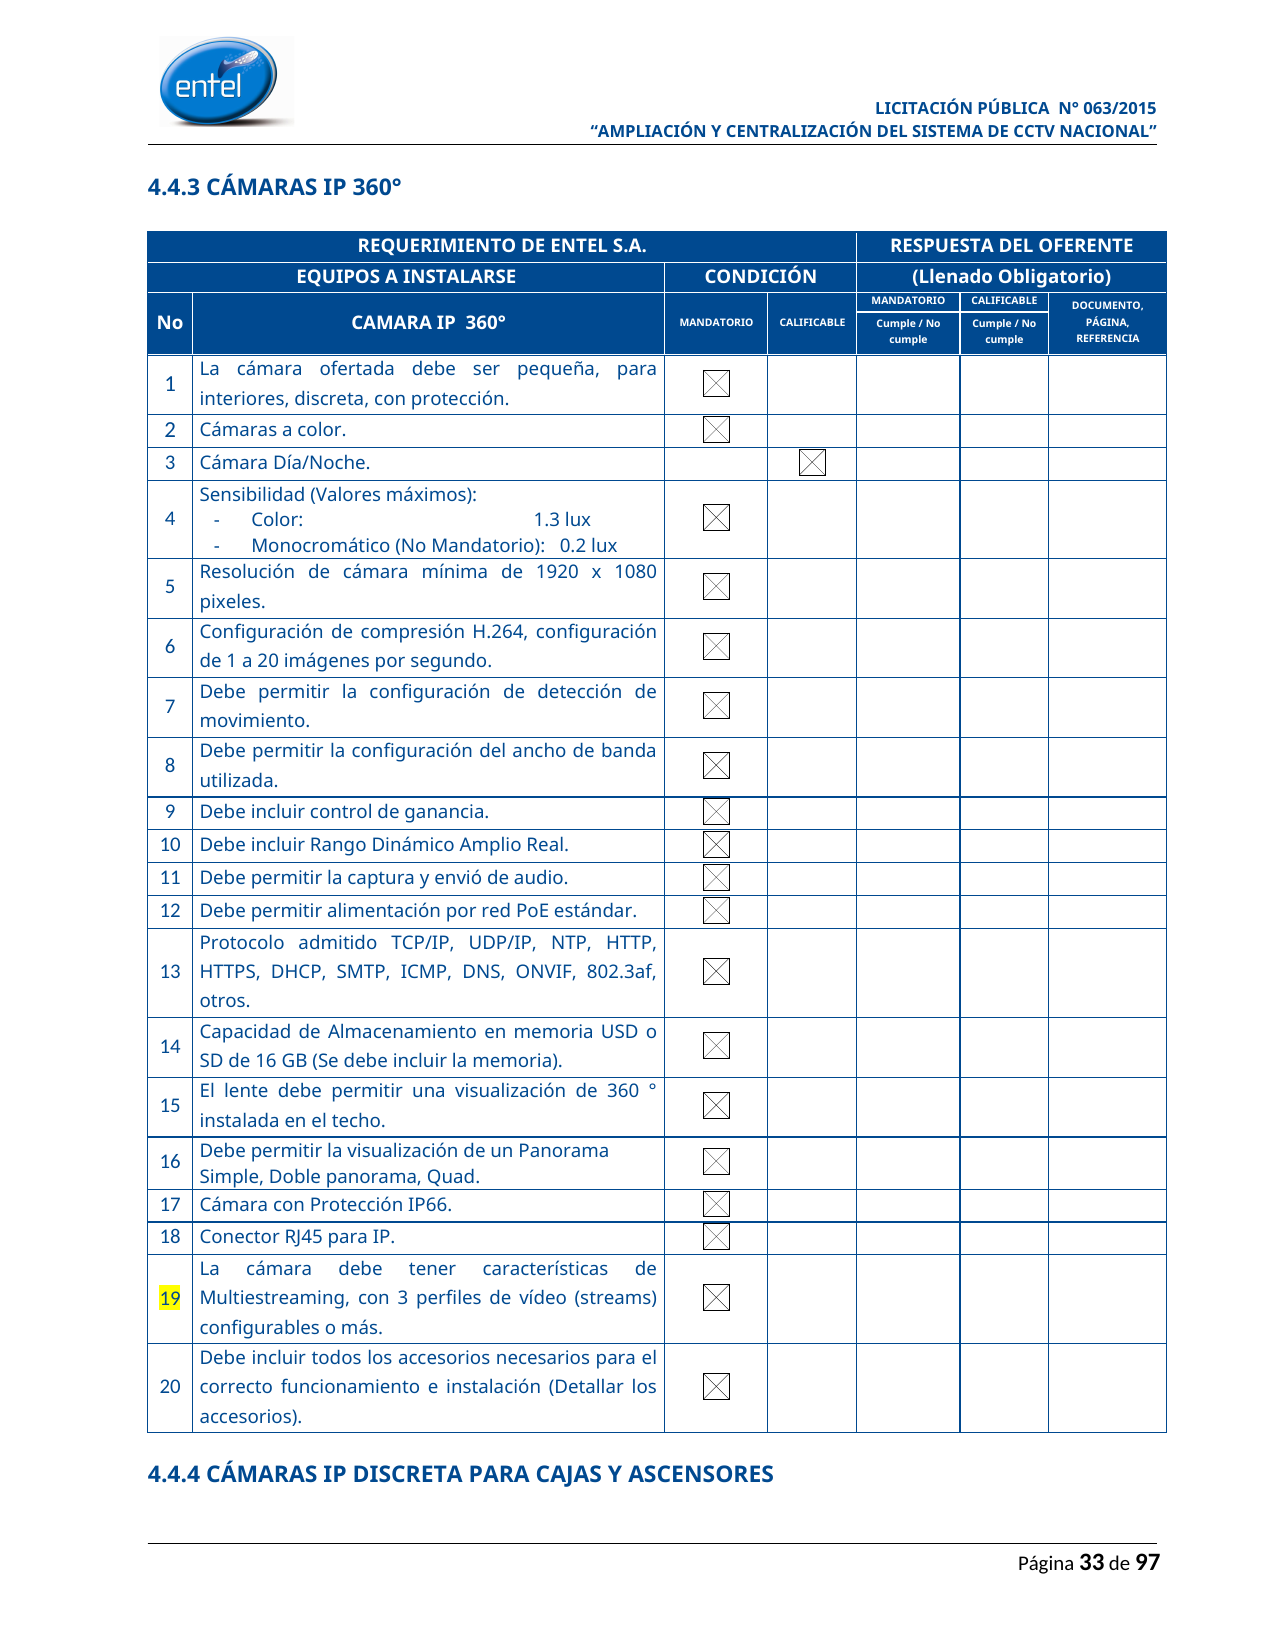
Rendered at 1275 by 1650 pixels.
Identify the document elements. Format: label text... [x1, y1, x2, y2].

table_cell Protocolo admitido TCP/IP, UDP/IP, NTP, HTTP, HTTPS, DHCP, SMTP, ICMP, DNS, ONVIF, 802.3af, otros. [193, 929, 664, 1017]
table_cell CAMARA IP 360° [193, 293, 664, 354]
table_cell [961, 1018, 1048, 1077]
table_cell [961, 415, 1048, 447]
table_cell [665, 559, 767, 617]
table_cell [1049, 738, 1166, 796]
table_cell [857, 559, 959, 617]
table_cell [1049, 896, 1166, 928]
table_cell [1049, 1018, 1166, 1077]
table_cell [961, 448, 1048, 480]
table_cell [768, 619, 856, 677]
table_cell [961, 481, 1048, 558]
table_cell Cumple / No cumple [857, 313, 959, 354]
table_cell [857, 1344, 959, 1432]
table_cell [961, 1078, 1048, 1136]
table_cell [857, 678, 959, 737]
table_cell [1049, 798, 1166, 829]
table_cell Capacidad de Almacenamiento en memoria USD o SD de 16 GB (Se debe incluir la memoria). [193, 1018, 664, 1077]
table_cell [961, 1138, 1048, 1188]
table_cell [768, 559, 856, 617]
table_cell Cumple / No cumple [961, 313, 1048, 354]
table_cell 11 [148, 863, 192, 895]
table_cell Sensibilidad (Valores máximos): Color: 1.3 lux Monocromático (No Mandatorio): 0.2 lux [193, 481, 664, 558]
table_cell [665, 1078, 767, 1136]
table_cell [665, 448, 767, 480]
table_cell [665, 356, 767, 414]
table_cell [961, 678, 1048, 737]
table_cell [1049, 1223, 1166, 1254]
table_cell [1049, 619, 1166, 677]
table_cell [1049, 1078, 1166, 1136]
table_cell [665, 1018, 767, 1077]
table_cell [768, 678, 856, 737]
table_cell 13 [148, 929, 192, 1017]
table_cell 4 [148, 481, 192, 558]
table_cell MANDATORIO [665, 293, 767, 354]
table_cell [1049, 929, 1166, 1017]
table_cell [857, 1190, 959, 1221]
table_cell [768, 1018, 856, 1077]
table_cell [857, 830, 959, 862]
table_cell 10 [148, 830, 192, 862]
table_cell [768, 1190, 856, 1221]
table_cell Cámaras a color. [193, 415, 664, 447]
table_cell [1049, 559, 1166, 617]
table_cell [961, 896, 1048, 928]
table_cell [857, 619, 959, 677]
table_cell [961, 863, 1048, 895]
table_header RESPUESTA DEL OFERENTE [857, 233, 1166, 262]
table_cell 20 [148, 1344, 192, 1432]
table_cell [961, 1190, 1048, 1221]
table_cell [961, 356, 1048, 414]
table_cell 14 [148, 1018, 192, 1077]
table_cell [665, 619, 767, 677]
picture [159, 36, 295, 127]
table_cell [857, 738, 959, 796]
table_cell [665, 415, 767, 447]
table_cell [1049, 678, 1166, 737]
table_cell [665, 738, 767, 796]
table_cell [857, 356, 959, 414]
table_cell [857, 1078, 959, 1136]
table_cell 8 [148, 738, 192, 796]
table_cell [768, 356, 856, 414]
table_cell [665, 1190, 767, 1221]
table_cell [857, 798, 959, 829]
table_cell 5 [148, 559, 192, 617]
table_cell [857, 415, 959, 447]
text 4.4.4 CÁMARAS IP DISCRETA PARA CAJAS Y ASCENSORES [148, 1458, 1157, 1489]
table_cell [857, 863, 959, 895]
table_cell [857, 896, 959, 928]
table_cell [1049, 1138, 1166, 1188]
table_cell [665, 798, 767, 829]
table_cell 16 [148, 1138, 192, 1188]
table_cell (Llenado Obligatorio) [857, 263, 1166, 292]
table_cell 1 [148, 356, 192, 414]
table_cell [857, 1223, 959, 1254]
table_cell [665, 678, 767, 737]
table_cell [961, 559, 1048, 617]
table_cell CALIFICABLE [961, 293, 1048, 311]
table_cell Debe permitir la configuración del ancho de banda utilizada. [193, 738, 664, 796]
table_cell [768, 896, 856, 928]
table_cell Debe permitir la visualización de un Panorama Simple, Doble panorama, Quad. [193, 1138, 664, 1188]
table_cell EQUIPOS A INSTALARSE [148, 263, 664, 292]
table_cell 3 [148, 448, 192, 480]
table_cell [768, 863, 856, 895]
table_cell DOCUMENTO, PÁGINA, REFERENCIA [1049, 293, 1166, 354]
table_cell 12 [148, 896, 192, 928]
table_cell [1049, 1255, 1166, 1343]
table_cell 2 [148, 415, 192, 447]
table_cell [665, 1138, 767, 1188]
table_cell Cámara Día/Noche. [193, 448, 664, 480]
table_cell Debe permitir la configuración de detección de movimiento. [193, 678, 664, 737]
table_cell La cámara debe tener características de Multiestreaming, con 3 perfiles de vídeo (streams) configurables o más. [193, 1255, 664, 1343]
table_cell [1049, 1190, 1166, 1221]
table_cell Conector RJ45 para IP. [193, 1223, 664, 1254]
table_cell [665, 1255, 767, 1343]
table_cell [665, 929, 767, 1017]
table_cell MANDATORIO [857, 293, 959, 311]
table_cell Resolución de cámara mínima de 1920 x 1080 pixeles. [193, 559, 664, 617]
table_cell [1049, 830, 1166, 862]
table_cell [665, 1344, 767, 1432]
table_cell 6 [148, 619, 192, 677]
table_cell [768, 738, 856, 796]
table_cell [961, 929, 1048, 1017]
table_cell [665, 896, 767, 928]
table_cell [768, 830, 856, 862]
table_cell [961, 619, 1048, 677]
table_cell CONDICIÓN [665, 263, 856, 292]
table_header REQUERIMIENTO DE ENTEL S.A. [148, 233, 856, 262]
table_cell Configuración de compresión H.264, configuración de 1 a 20 imágenes por segundo. [193, 619, 664, 677]
table_cell 9 [148, 798, 192, 829]
table_cell [768, 1138, 856, 1188]
table_cell El lente debe permitir una visualización de 360 ° instalada en el techo. [193, 1078, 664, 1136]
table_cell [961, 1255, 1048, 1343]
table_cell [768, 1344, 856, 1432]
table_cell [768, 929, 856, 1017]
table_cell 15 [148, 1078, 192, 1136]
table_cell [961, 738, 1048, 796]
table_cell No [148, 293, 192, 354]
table_cell [768, 1255, 856, 1343]
table_cell [961, 798, 1048, 829]
table_cell [857, 1018, 959, 1077]
table_cell [1049, 415, 1166, 447]
table_cell [768, 481, 856, 558]
table_cell 17 [148, 1190, 192, 1221]
table_cell [961, 1223, 1048, 1254]
table_cell [768, 1223, 856, 1254]
table_cell [1049, 863, 1166, 895]
table_cell [857, 448, 959, 480]
table_cell Cámara con Protección IP66. [193, 1190, 664, 1221]
table_cell [857, 1255, 959, 1343]
table_cell [1049, 448, 1166, 480]
table_cell Debe incluir control de ganancia. [193, 798, 664, 829]
table_cell [768, 415, 856, 447]
table_cell 7 [148, 678, 192, 737]
table_cell [768, 798, 856, 829]
table_cell [857, 481, 959, 558]
table_cell [665, 481, 767, 558]
table_cell [665, 863, 767, 895]
table_cell La cámara ofertada debe ser pequeña, para interiores, discreta, con protección. [193, 356, 664, 414]
table_cell Debe incluir todos los accesorios necesarios para el correcto funcionamiento e instalación (Detallar los accesorios). [193, 1344, 664, 1432]
table_cell Debe incluir Rango Dinámico Amplio Real. [193, 830, 664, 862]
table_cell [1049, 1344, 1166, 1432]
table_cell CALIFICABLE [768, 293, 856, 354]
table_cell [857, 1138, 959, 1188]
table_cell [961, 830, 1048, 862]
table_cell [961, 1344, 1048, 1432]
table_cell Debe permitir alimentación por red PoE estándar. [193, 896, 664, 928]
table_cell [665, 830, 767, 862]
table_cell [768, 1078, 856, 1136]
table_cell [857, 929, 959, 1017]
table_cell [1049, 481, 1166, 558]
text 4.4.3 CÁMARAS IP 360° [148, 171, 1157, 202]
table_cell [1049, 356, 1166, 414]
table_cell Debe permitir la captura y envió de audio. [193, 863, 664, 895]
table_cell [768, 448, 856, 480]
table_cell 19 [148, 1255, 192, 1343]
table_cell [665, 1223, 767, 1254]
table_cell 18 [148, 1223, 192, 1254]
